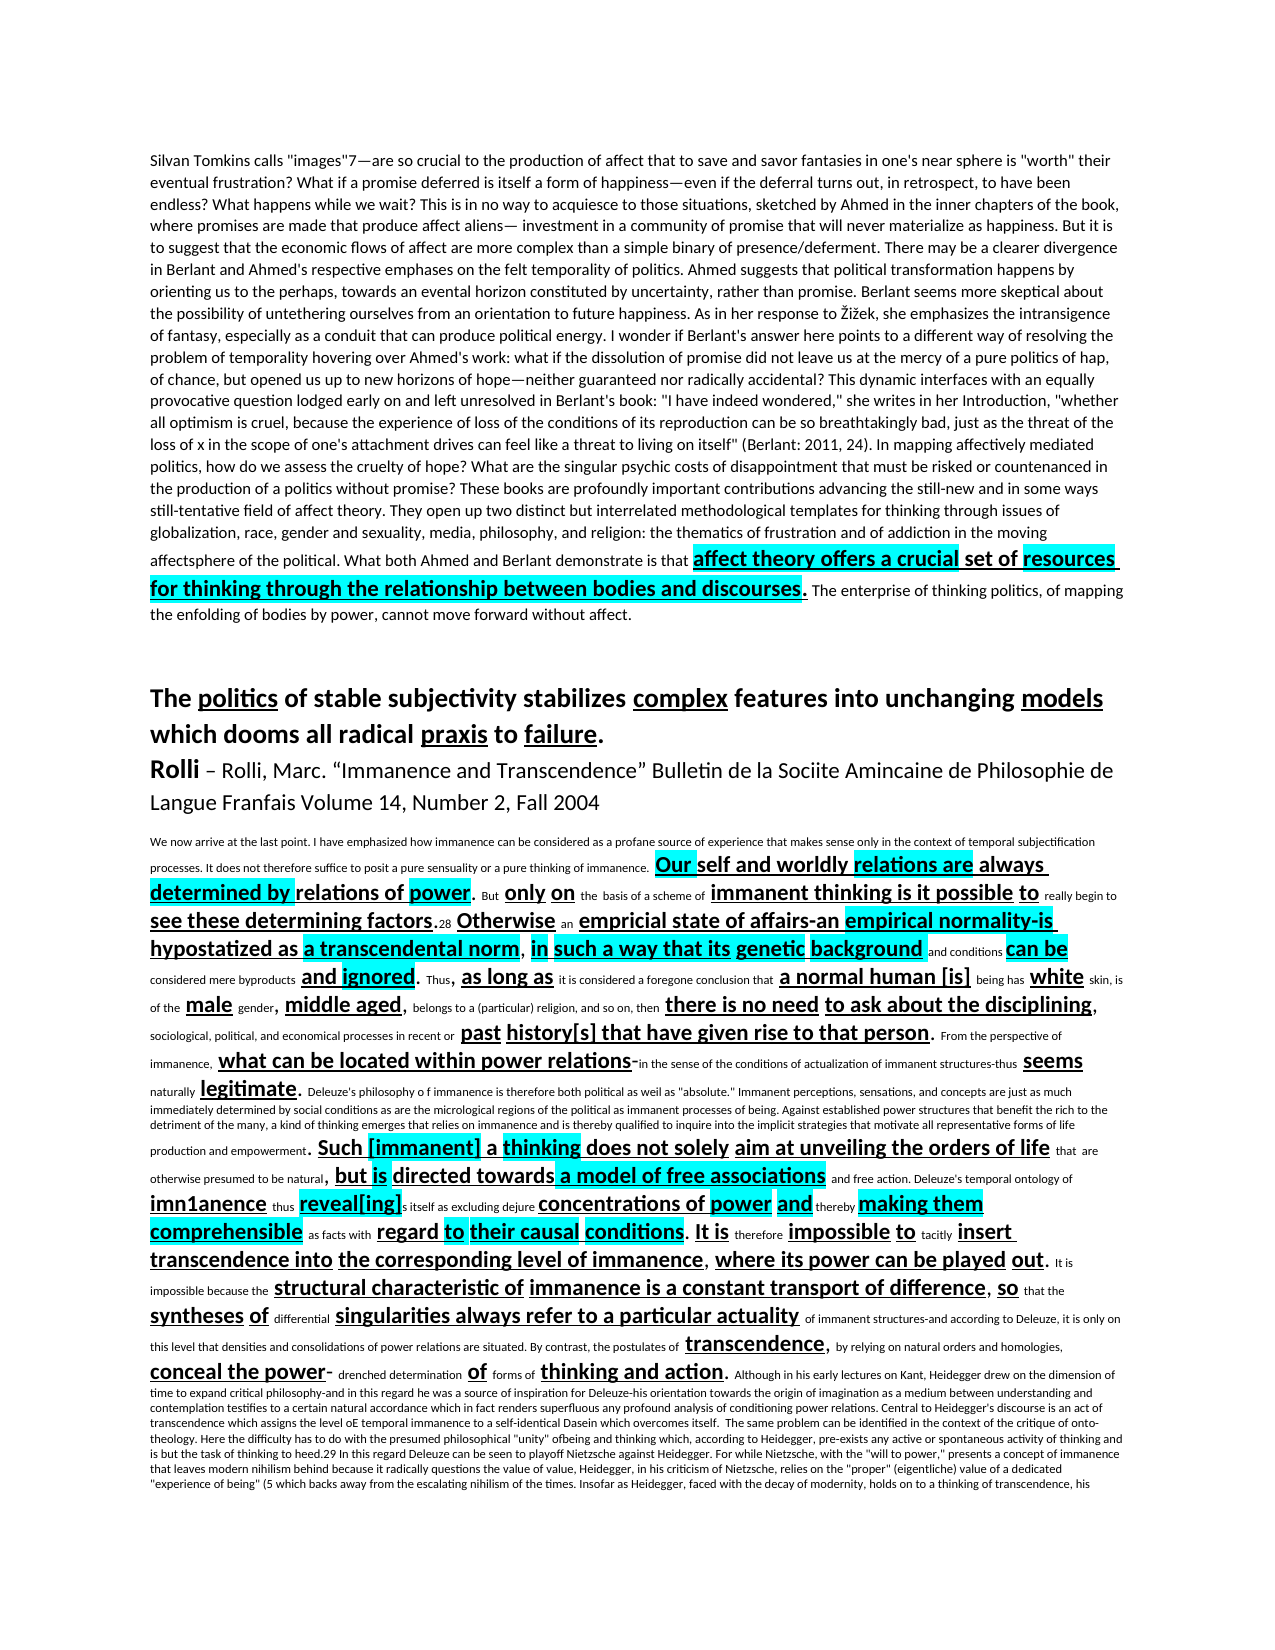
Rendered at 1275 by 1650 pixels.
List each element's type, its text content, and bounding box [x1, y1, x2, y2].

subtitle The politics of stable subjectivity stabilizes complex features into unchanging models which dooms all radical praxis to failure. [150, 681, 1125, 750]
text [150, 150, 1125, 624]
text Rolli – Rolli, Marc. “Immanence and Transcendence” Bulletin de la Sociite Amincaine de Philosophie de Langue Franfais Volume 14, Number 2, Fall 2004 [150, 752, 1125, 816]
